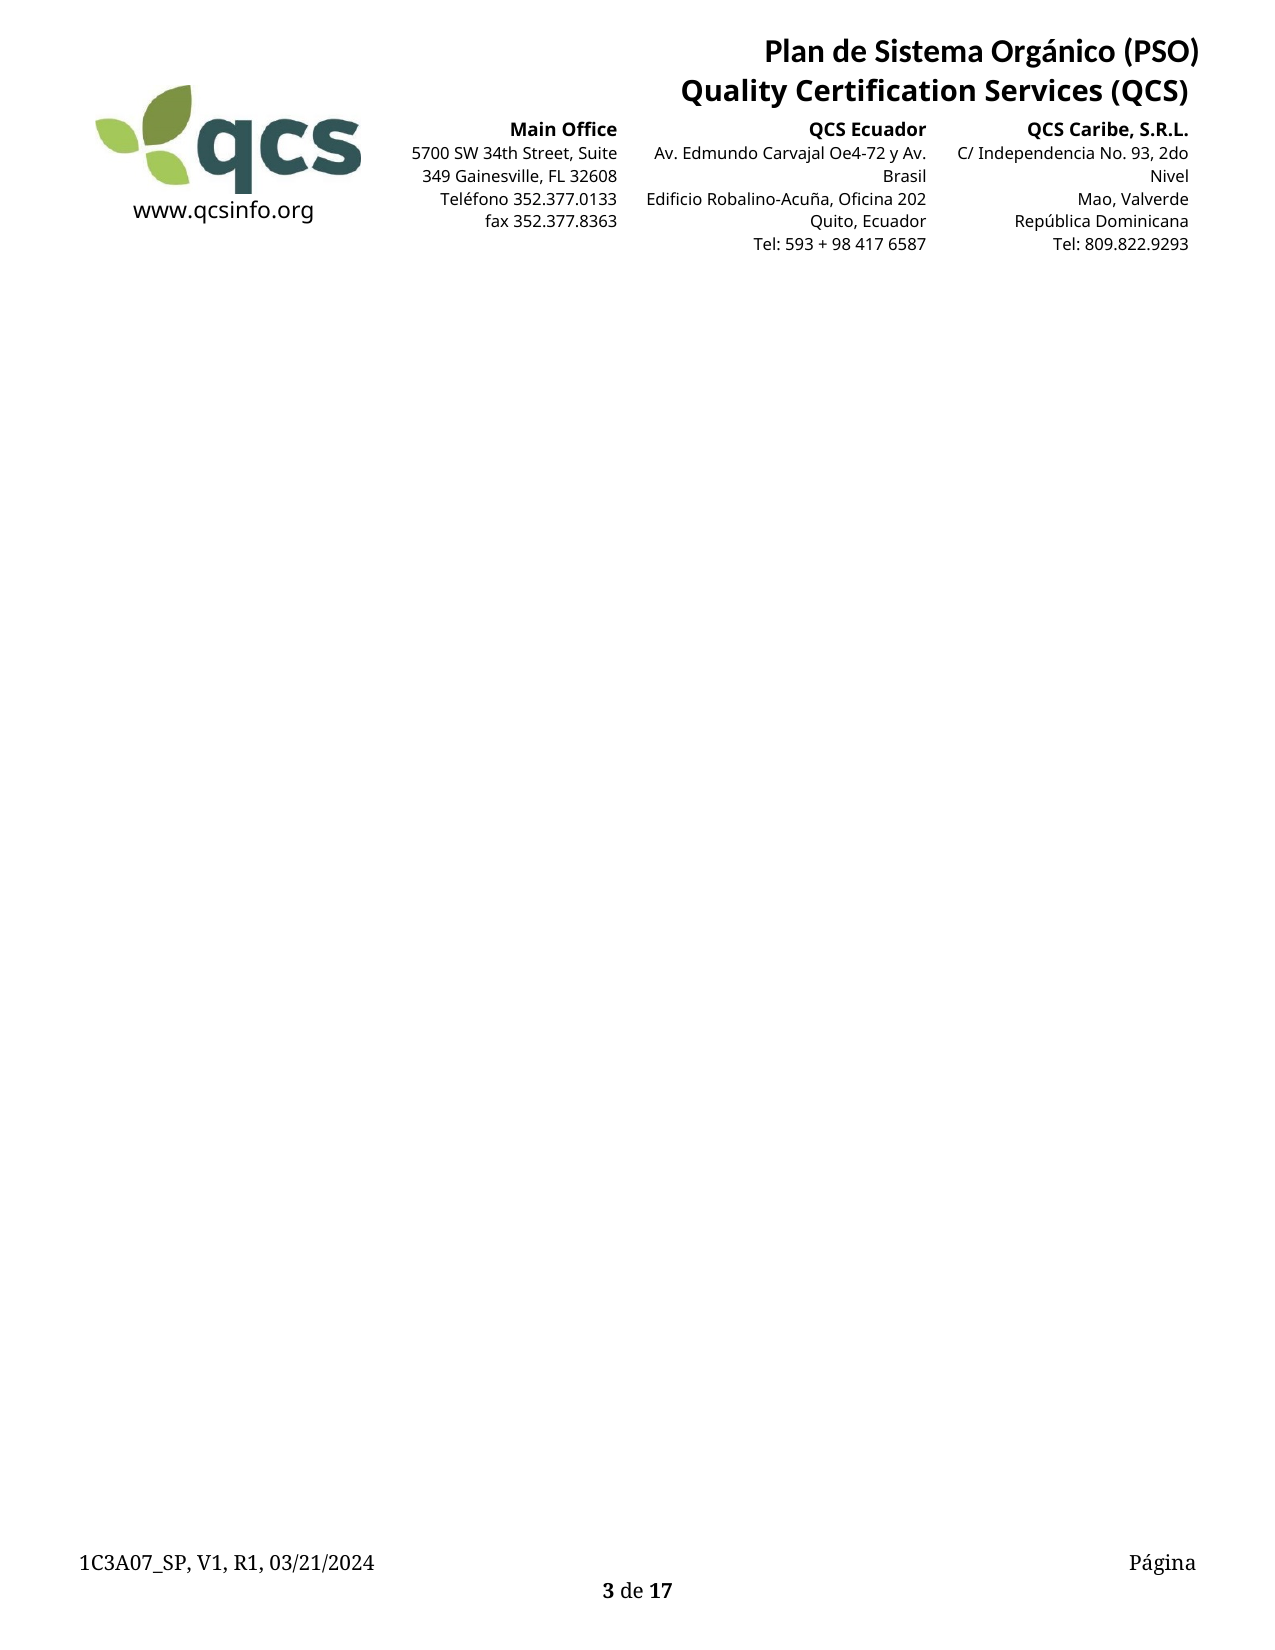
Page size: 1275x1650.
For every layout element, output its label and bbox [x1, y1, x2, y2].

picture [95, 85, 361, 194]
